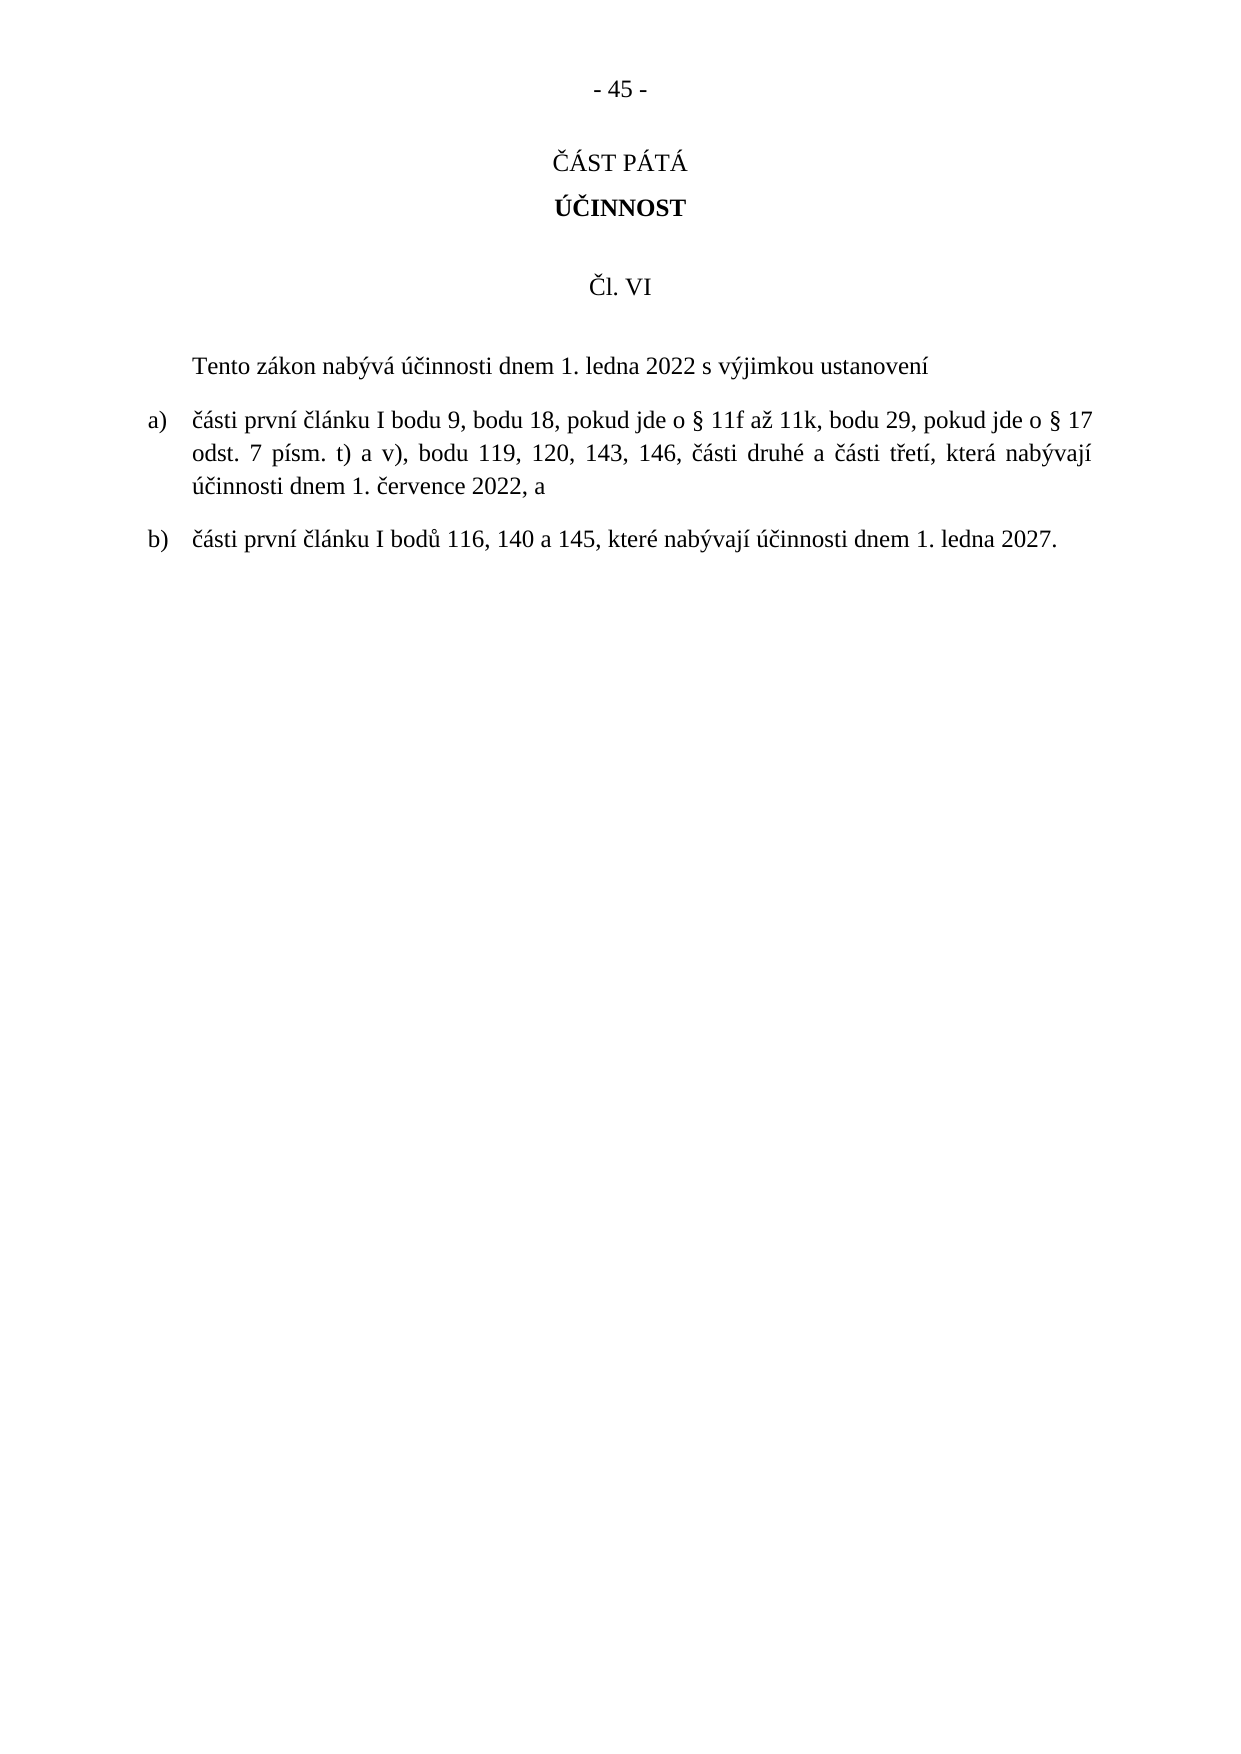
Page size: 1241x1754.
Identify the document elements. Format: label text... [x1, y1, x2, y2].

text ČÁST PÁTÁ [148, 148, 1093, 176]
text ÚČINNOST [148, 193, 1093, 222]
list části první článku I bodu 9, bodu 18, pokud jde o § 11f až 11k, bodu 29, pokud jde o § 17 odst. 7 písm. t) a v), bodu 119, 120, 143, 146, části druhé a části třetí, která nabývají účinnosti dnem 1. července 2022, a [148, 405, 1093, 499]
text Tento zákon nabývá účinnosti dnem 1. ledna 2022 s výjimkou ustanovení [148, 351, 1093, 379]
text Čl. VI [148, 272, 1093, 301]
list části první článku I bodů 116, 140 a 145, které nabývají účinnosti dnem 1. ledna 2027. [148, 524, 1093, 553]
